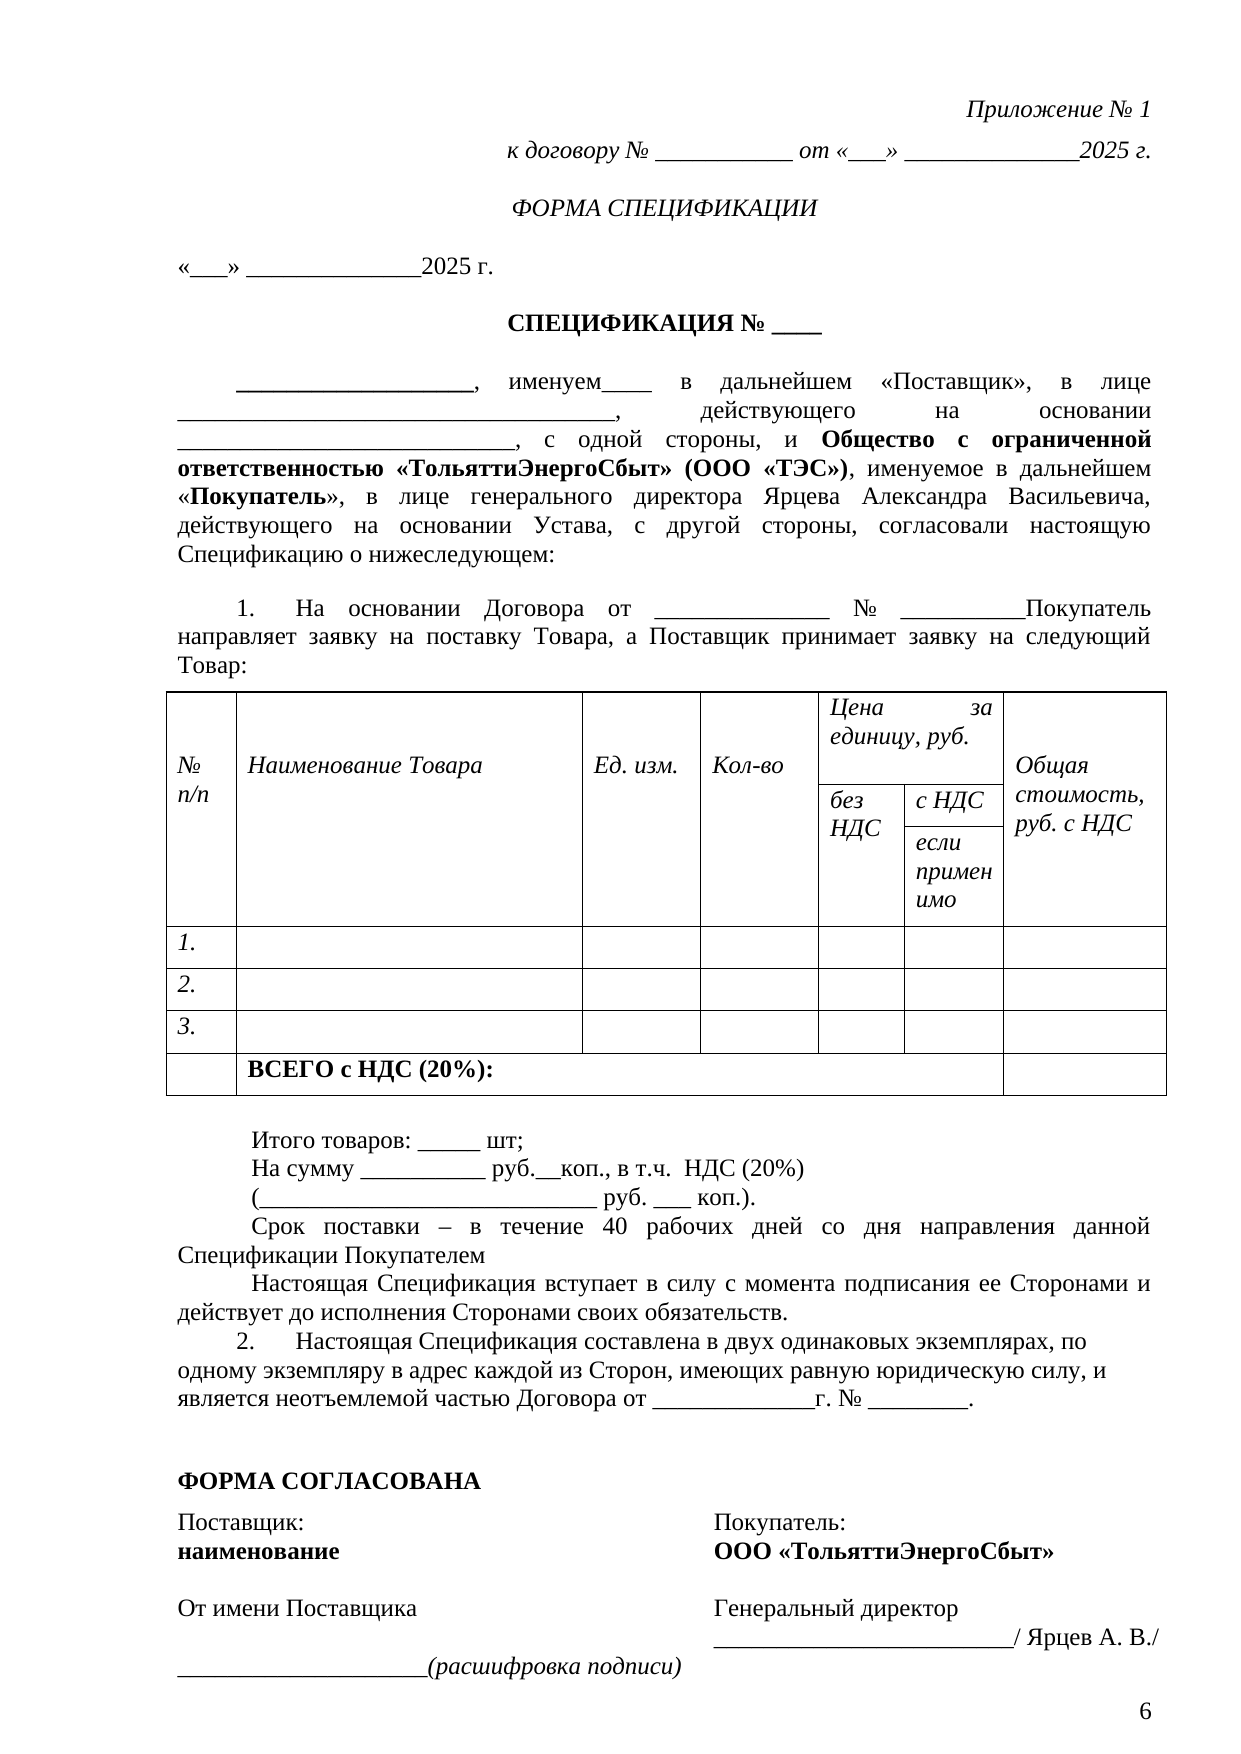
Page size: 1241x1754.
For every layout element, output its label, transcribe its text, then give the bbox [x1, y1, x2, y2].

text к договору № ___________ от «___» ______________2025 г. [177, 135, 1152, 164]
table_cell [237, 969, 582, 1010]
table_cell [819, 927, 904, 968]
table_cell [237, 927, 582, 968]
text Настоящая Спецификация вступает в силу с момента подписания ее Сторонами и действует до исполнения Сторонами своих обязательств. [177, 1268, 1152, 1326]
table_header Общая стоимость, руб. с НДС [1004, 693, 1166, 926]
table_header Покупатель: ООО «ТольяттиЭнергоСбыт» Генеральный директор ________________________/ Ярцев А. В./ [702, 1507, 1201, 1680]
table_cell [905, 1011, 1003, 1053]
list На основании Договора от ______________ № __________Покупатель направляет заявку на поставку Товара, а Поставщик принимает заявку на следующий Товар: [177, 593, 1152, 679]
text «___» ______________2025 г. [177, 251, 1152, 280]
text Итого товаров: _____ шт; [177, 1125, 1152, 1153]
table_cell [905, 927, 1003, 968]
table_cell 3. [167, 1011, 236, 1053]
table_cell [583, 1011, 700, 1053]
text ___________________, именуем____ в дальнейшем «Поставщик», в лице ___________________________________, действующего на основании ___________________________, с одной стороны, и Общество с ограниченной ответственностью «ТольяттиЭнергоСбыт» (ООО «ТЭС»), именуемое в дальнейшем «Покупатель», в лице генерального директора Ярцева Александра Васильевича, действующего на основании Устава, с другой стороны, согласовали настоящую Спецификацию о нижеследующем: [177, 366, 1152, 568]
table_cell 2. [167, 969, 236, 1010]
table_header Кол-во [701, 693, 818, 926]
table_cell [1004, 927, 1166, 968]
table_header № п/п [167, 693, 236, 926]
text Срок поставки – в течение 40 рабочих дней со дня направления данной Спецификации Покупателем [177, 1211, 1152, 1268]
table_cell [701, 927, 818, 968]
text Приложение № 1 [177, 94, 1152, 123]
table_cell [701, 969, 818, 1010]
table_cell [905, 969, 1003, 1010]
table_header Ед. изм. [583, 693, 700, 926]
text ФОРМА СОГЛАСОВАНА [177, 1466, 1152, 1495]
table_cell если применимо [905, 827, 1003, 926]
list Настоящая Спецификация составлена в двух одинаковых экземплярах, по одному экземпляру в адрес каждой из Сторон, имеющих равную юридическую силу, и является неотъемлемой частью Договора от _____________г. № ________. [177, 1326, 1152, 1412]
table_cell [237, 1011, 582, 1053]
table_cell без НДС [819, 785, 904, 926]
table_cell [1004, 1011, 1166, 1053]
text ФОРМА СПЕЦИФИКАЦИИ [177, 193, 1152, 222]
table_cell [701, 1011, 818, 1053]
table_header Цена за единицу, руб. [819, 693, 1003, 784]
table_cell [819, 1011, 904, 1053]
text СПЕЦИФИКАЦИЯ № ____ [177, 308, 1152, 337]
table_cell с НДС [905, 785, 1003, 826]
table_cell [583, 969, 700, 1010]
text На сумму __________ руб.__коп., в т.ч. НДС (20%) [177, 1153, 1152, 1182]
table_header Поставщик: наименование От имени Поставщика ____________________(расшифровка подписи) [166, 1507, 702, 1680]
table_cell [1004, 969, 1166, 1010]
table_cell [819, 969, 904, 1010]
text (___________________________ руб. ___ коп.). [177, 1182, 1152, 1211]
table_cell [167, 1054, 236, 1095]
table_header Наименование Товара [237, 693, 582, 926]
table_cell ВСЕГО с НДС (20%): [237, 1054, 1003, 1095]
table_cell [583, 927, 700, 968]
table_cell 1. [167, 927, 236, 968]
table_cell [1004, 1054, 1166, 1095]
